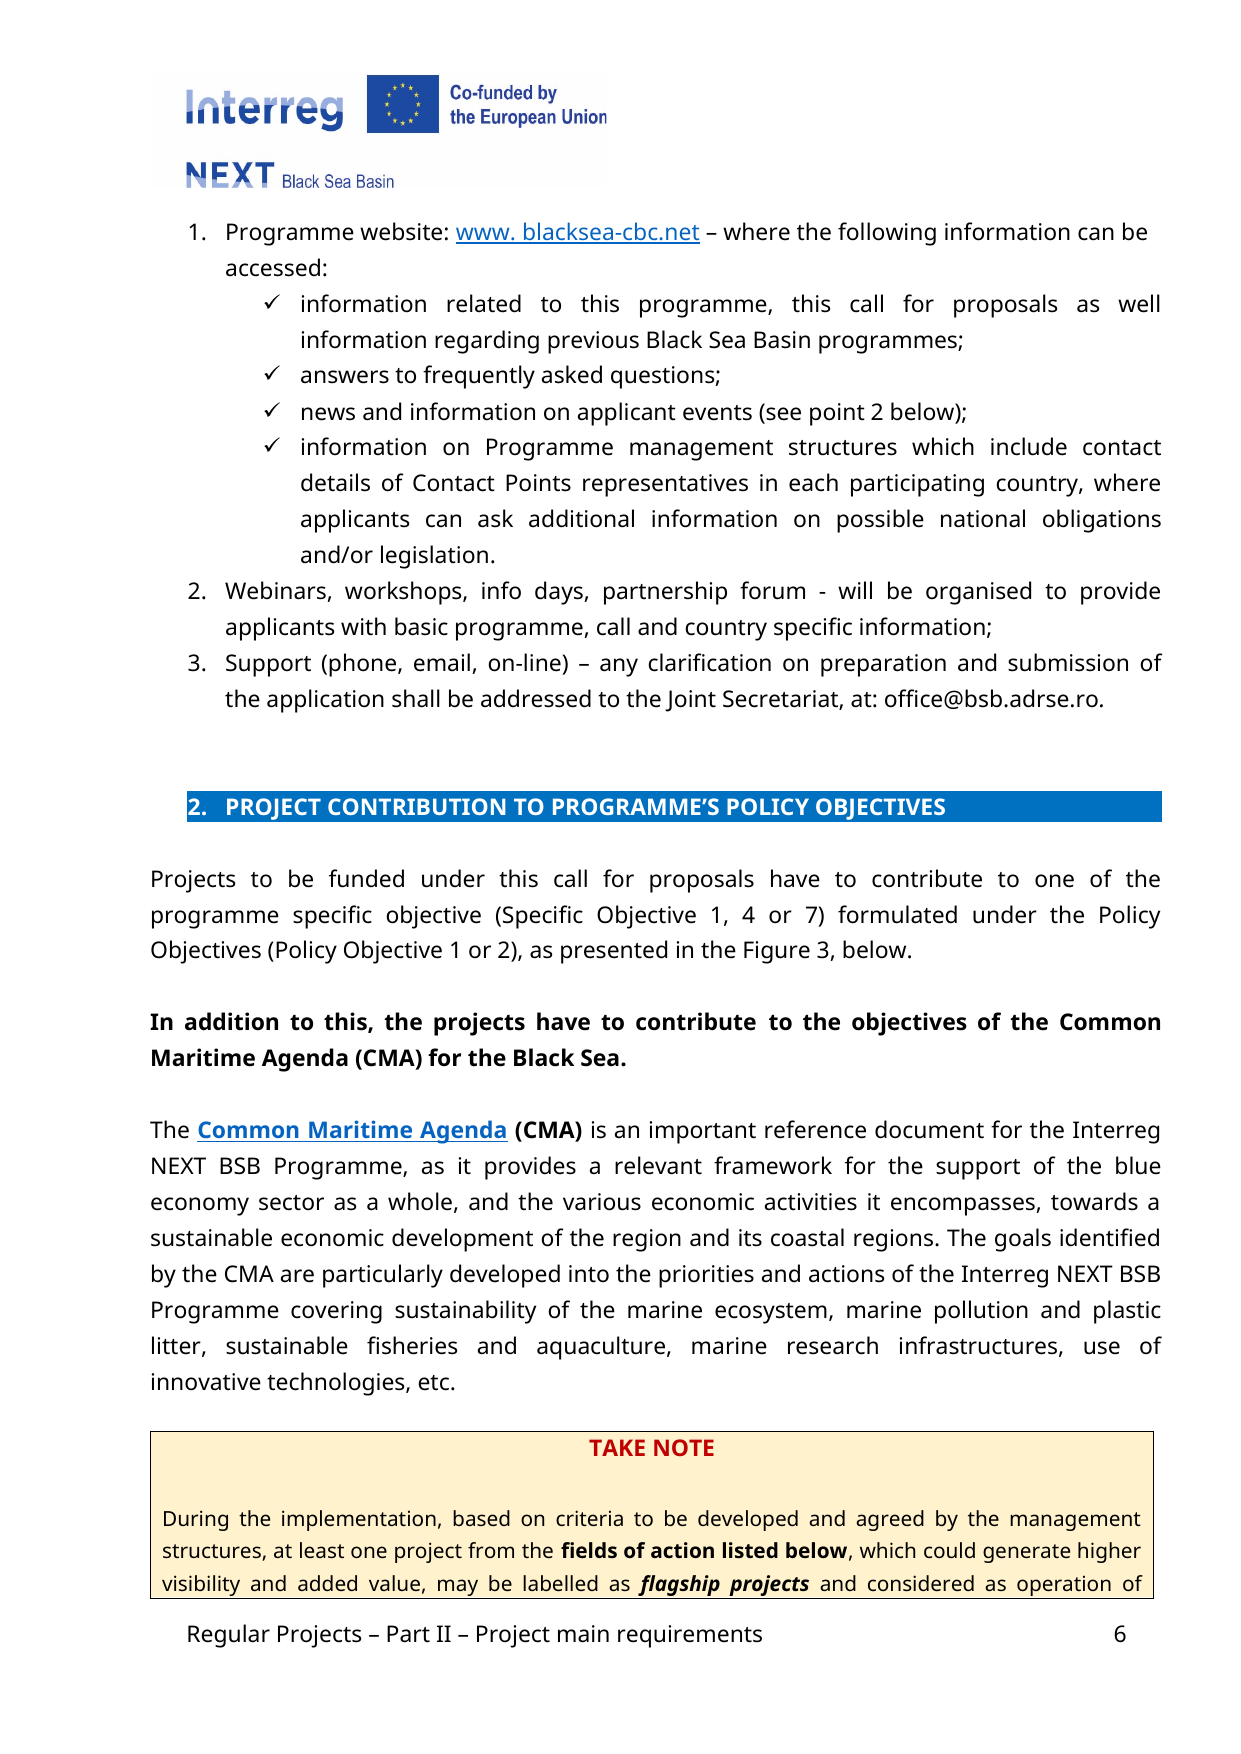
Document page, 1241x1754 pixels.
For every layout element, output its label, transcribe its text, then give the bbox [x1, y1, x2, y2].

text In addition to this, the projects have to contribute to the objectives of the Common Maritime Agenda (CMA) for the Black Sea. [150, 1006, 1162, 1073]
list Webinars, workshops, info days, partnership forum - will be organised to provide applicants with basic programme, call and country specific information; [187, 575, 1162, 642]
list PROJECT CONTRIBUTION TO PROGRAMME’S POLICY OBJECTIVES [187, 791, 1162, 822]
text Projects to be funded under this call for proposals have to contribute to one of the programme specific objective (Specific Objective 1, 4 or 7) formulated under the Policy Objectives (Policy Objective 1 or 2), as presented in the Figure 3, below. [150, 863, 1162, 966]
picture [150, 73, 607, 188]
list answers to frequently asked questions; [262, 359, 1162, 391]
list Programme website: www. blacksea-cbc.net – where the following information can be accessed: [187, 216, 1162, 283]
text The Common Maritime Agenda (CMA) is an important reference document for the Interreg NEXT BSB Programme, as it provides a relevant framework for the support of the blue economy sector as a whole, and the various economic activities it encompasses, towards a sustainable economic development of the region and its coastal regions. The goals identified by the CMA are particularly developed into the priorities and actions of the Interreg NEXT BSB Programme covering sustainability of the marine ecosystem, marine pollution and plastic litter, sustainable fisheries and aquaculture, marine research infrastructures, use of innovative technologies, etc. [150, 1114, 1162, 1397]
list news and information on applicant events (see point 2 below); [262, 395, 1162, 427]
list Support (phone, email, on-line) – any clarification on preparation and submission of the application shall be addressed to the Joint Secretariat, at: office@bsb.adrse.ro. [187, 647, 1162, 714]
list information related to this programme, this call for proposals as well information regarding previous Black Sea Basin programmes; [262, 288, 1162, 355]
list information on Programme management structures which include contact details of Contact Points representatives in each participating country, where applicants can ask additional information on possible national obligations and/or legislation. [262, 431, 1162, 570]
